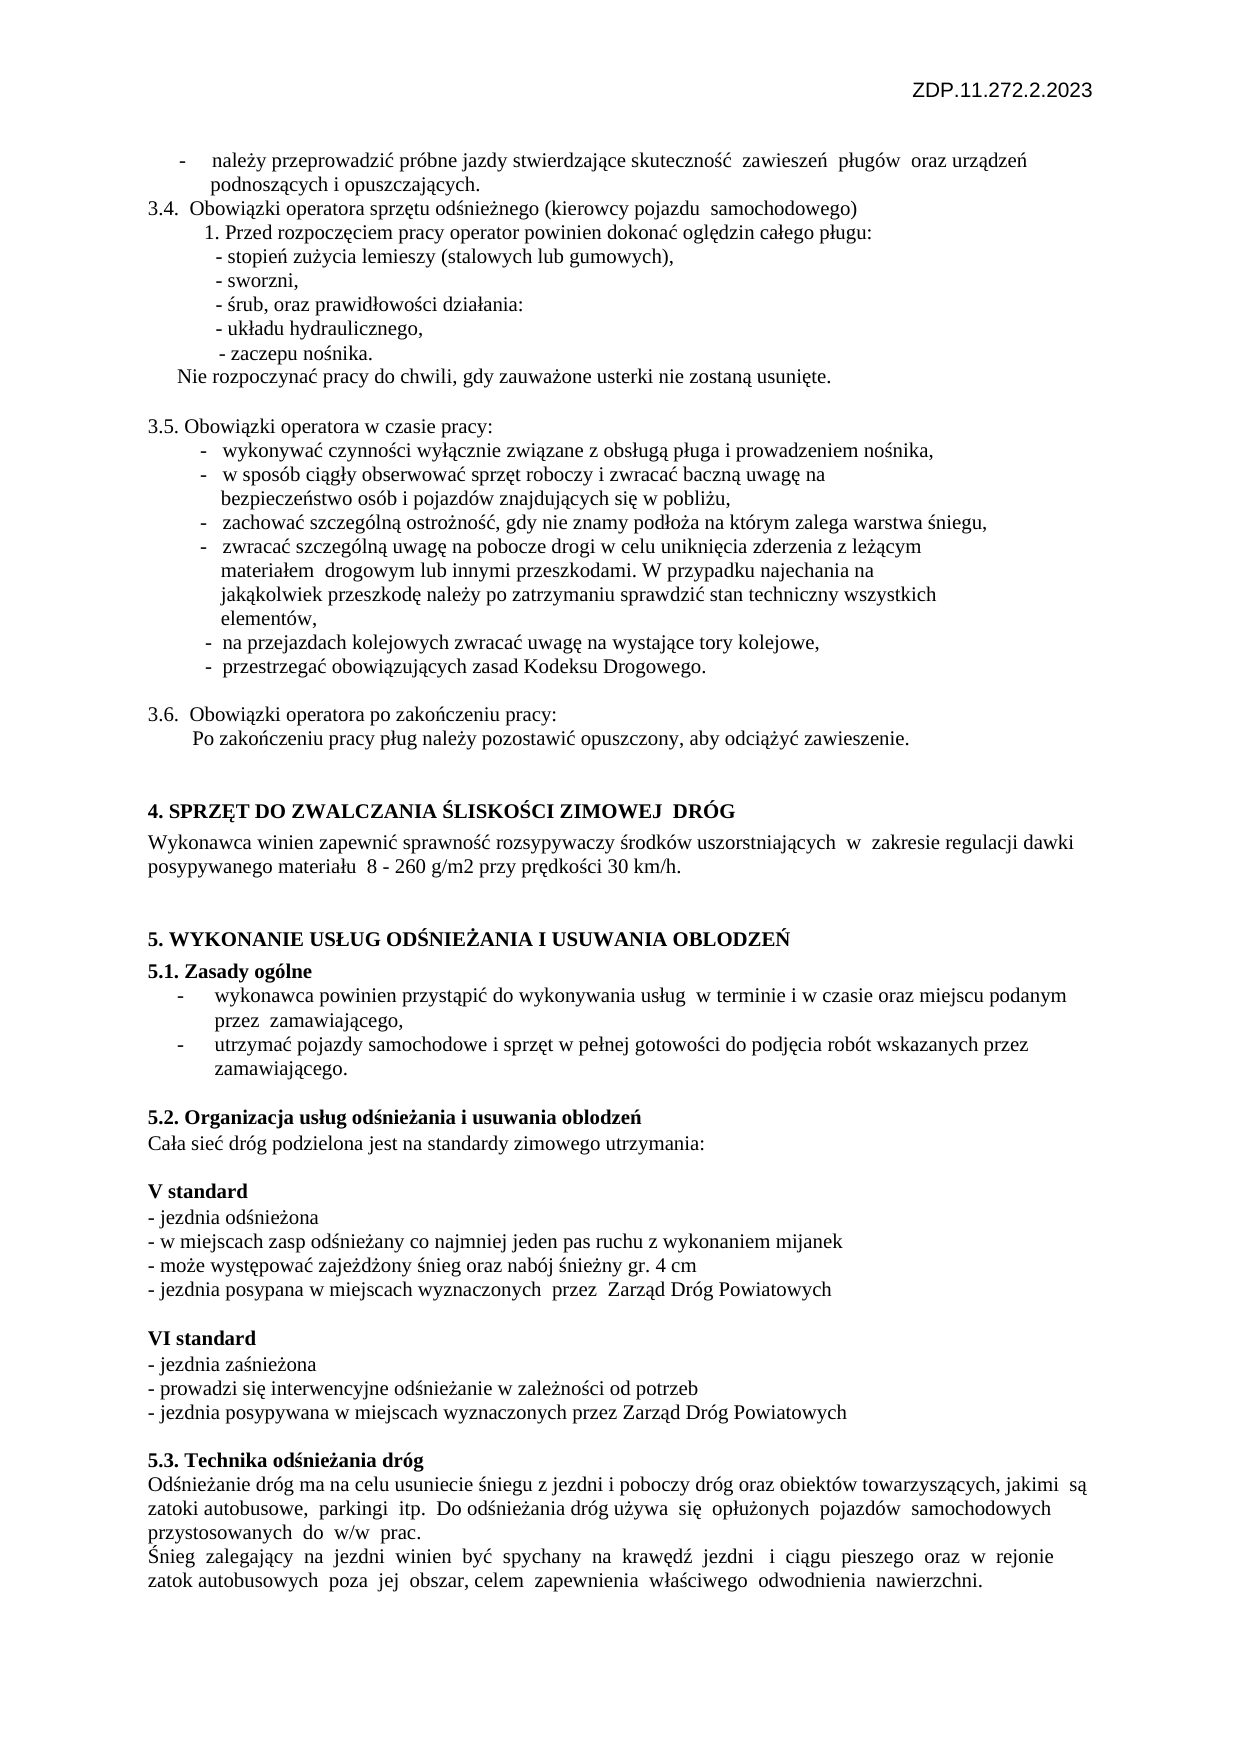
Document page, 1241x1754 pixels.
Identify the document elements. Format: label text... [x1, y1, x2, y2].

text - w sposób ciągły obserwować sprzęt roboczy i zwracać baczną uwagę na [148, 462, 1093, 486]
text - zachować szczególną ostrożność, gdy nie znamy podłoża na którym zalega warstwa śniegu, [148, 510, 1093, 534]
text - jezdnia posypana w miejscach wyznaczonych przez Zarząd Dróg Powiatowych [148, 1277, 1093, 1301]
text Po zakończeniu pracy pług należy pozostawić opuszczony, aby odciążyć zawieszenie. [192, 726, 1051, 750]
text - zwracać szczególną uwagę na pobocze drogi w celu uniknięcia zderzenia z leżącym [148, 534, 1093, 558]
text - sworzni, [148, 268, 1093, 292]
text materiałem drogowym lub innymi przeszkodami. W przypadku najechania na [148, 558, 1093, 582]
text Wykonawca winien zapewnić sprawność rozsypywaczy środków uszorstniających w zakresie regulacji dawki posypywanego materiału 8 - 260 g/m2 przy prędkości 30 km/h. [148, 830, 1093, 878]
text jakąkolwiek przeszkodę należy po zatrzymaniu sprawdzić stan techniczny wszystkich [148, 582, 1093, 606]
text Odśnieżanie dróg ma na celu usuniecie śniegu z jezdni i poboczy dróg oraz obiektów towarzyszących, jakimi są zatoki autobusowe, parkingi itp. Do odśnieżania dróg używa się opłużonych pojazdów samochodowych przystosowanych do w/w prac. [148, 1472, 1092, 1544]
text 3.6. Obowiązki operatora po zakończeniu pracy: [148, 702, 1093, 726]
text 5.2. Organizacja usług odśnieżania i usuwania oblodzeń [148, 1105, 1093, 1129]
text bezpieczeństwo osób i pojazdów znajdujących się w pobliżu, [148, 486, 1093, 510]
text Cała sieć dróg podzielona jest na standardy zimowego utrzymania: [148, 1131, 1093, 1155]
text - śrub, oraz prawidłowości działania: [148, 292, 1093, 316]
text - jezdnia zaśnieżona [148, 1352, 1093, 1376]
text - jezdnia posypywana w miejscach wyznaczonych przez Zarząd Dróg Powiatowych [148, 1400, 1093, 1424]
text Nie rozpoczynać pracy do chwili, gdy zauważone usterki nie zostaną usunięte. [177, 364, 1093, 388]
text Śnieg zalegający na jezdni winien być spychany na krawędź jezdni i ciągu pieszego oraz w rejonie zatok autobusowych poza jej obszar, celem zapewnienia właściwego odwodnienia nawierzchni. [148, 1544, 1093, 1592]
text - jezdnia odśnieżona [148, 1205, 1093, 1229]
text elementów, [148, 606, 1093, 630]
text 5.3. Technika odśnieżania dróg [148, 1448, 1093, 1472]
text 4. SPRZĘT DO ZWALCZANIA ŚLISKOŚCI ZIMOWEJ DRÓG [148, 799, 1093, 823]
text - zaczepu nośnika. [177, 340, 1093, 364]
list wykonawca powinien przystąpić do wykonywania usług w terminie i w czasie oraz miejscu podanym przez zamawiającego, [177, 983, 1093, 1032]
text VI standard [148, 1325, 1093, 1349]
text - wykonywać czynności wyłącznie związane z obsługą pługa i prowadzeniem nośnika, [148, 438, 1093, 462]
text - należy przeprowadzić próbne jazdy stwierdzające skuteczność zawieszeń pługów oraz urządzeń [148, 148, 1093, 172]
text 1. Przed rozpoczęciem pracy operator powinien dokonać oględzin całego pługu: [204, 220, 1093, 244]
text podnoszących i opuszczających. [148, 172, 1093, 196]
text - w miejscach zasp odśnieżany co najmniej jeden pas ruchu z wykonaniem mijanek [148, 1229, 1093, 1253]
text 5.1. Zasady ogólne [148, 959, 1093, 983]
text 5. WYKONANIE USŁUG ODŚNIEŻANIA I USUWANIA OBLODZEŃ [148, 927, 1093, 951]
text - prowadzi się interwencyjne odśnieżanie w zależności od potrzeb [148, 1376, 1093, 1400]
text - może występować zajeżdżony śnieg oraz nabój śnieżny gr. 4 cm [148, 1253, 1093, 1277]
text - na przejazdach kolejowych zwracać uwagę na wystające tory kolejowe, [148, 630, 1093, 654]
text - stopień zużycia lemieszy (stalowych lub gumowych), [148, 244, 1093, 268]
text 3.5. Obowiązki operatora w czasie pracy: [148, 413, 1093, 438]
text 3.4. Obowiązki operatora sprzętu odśnieżnego (kierowcy pojazdu samochodowego) [148, 196, 1051, 220]
text V standard [148, 1179, 1093, 1203]
text - przestrzegać obowiązujących zasad Kodeksu Drogowego. [148, 654, 1093, 678]
text - układu hydraulicznego, [148, 316, 1093, 340]
list utrzymać pojazdy samochodowe i sprzęt w pełnej gotowości do podjęcia robót wskazanych przez zamawiającego. [177, 1032, 1093, 1080]
